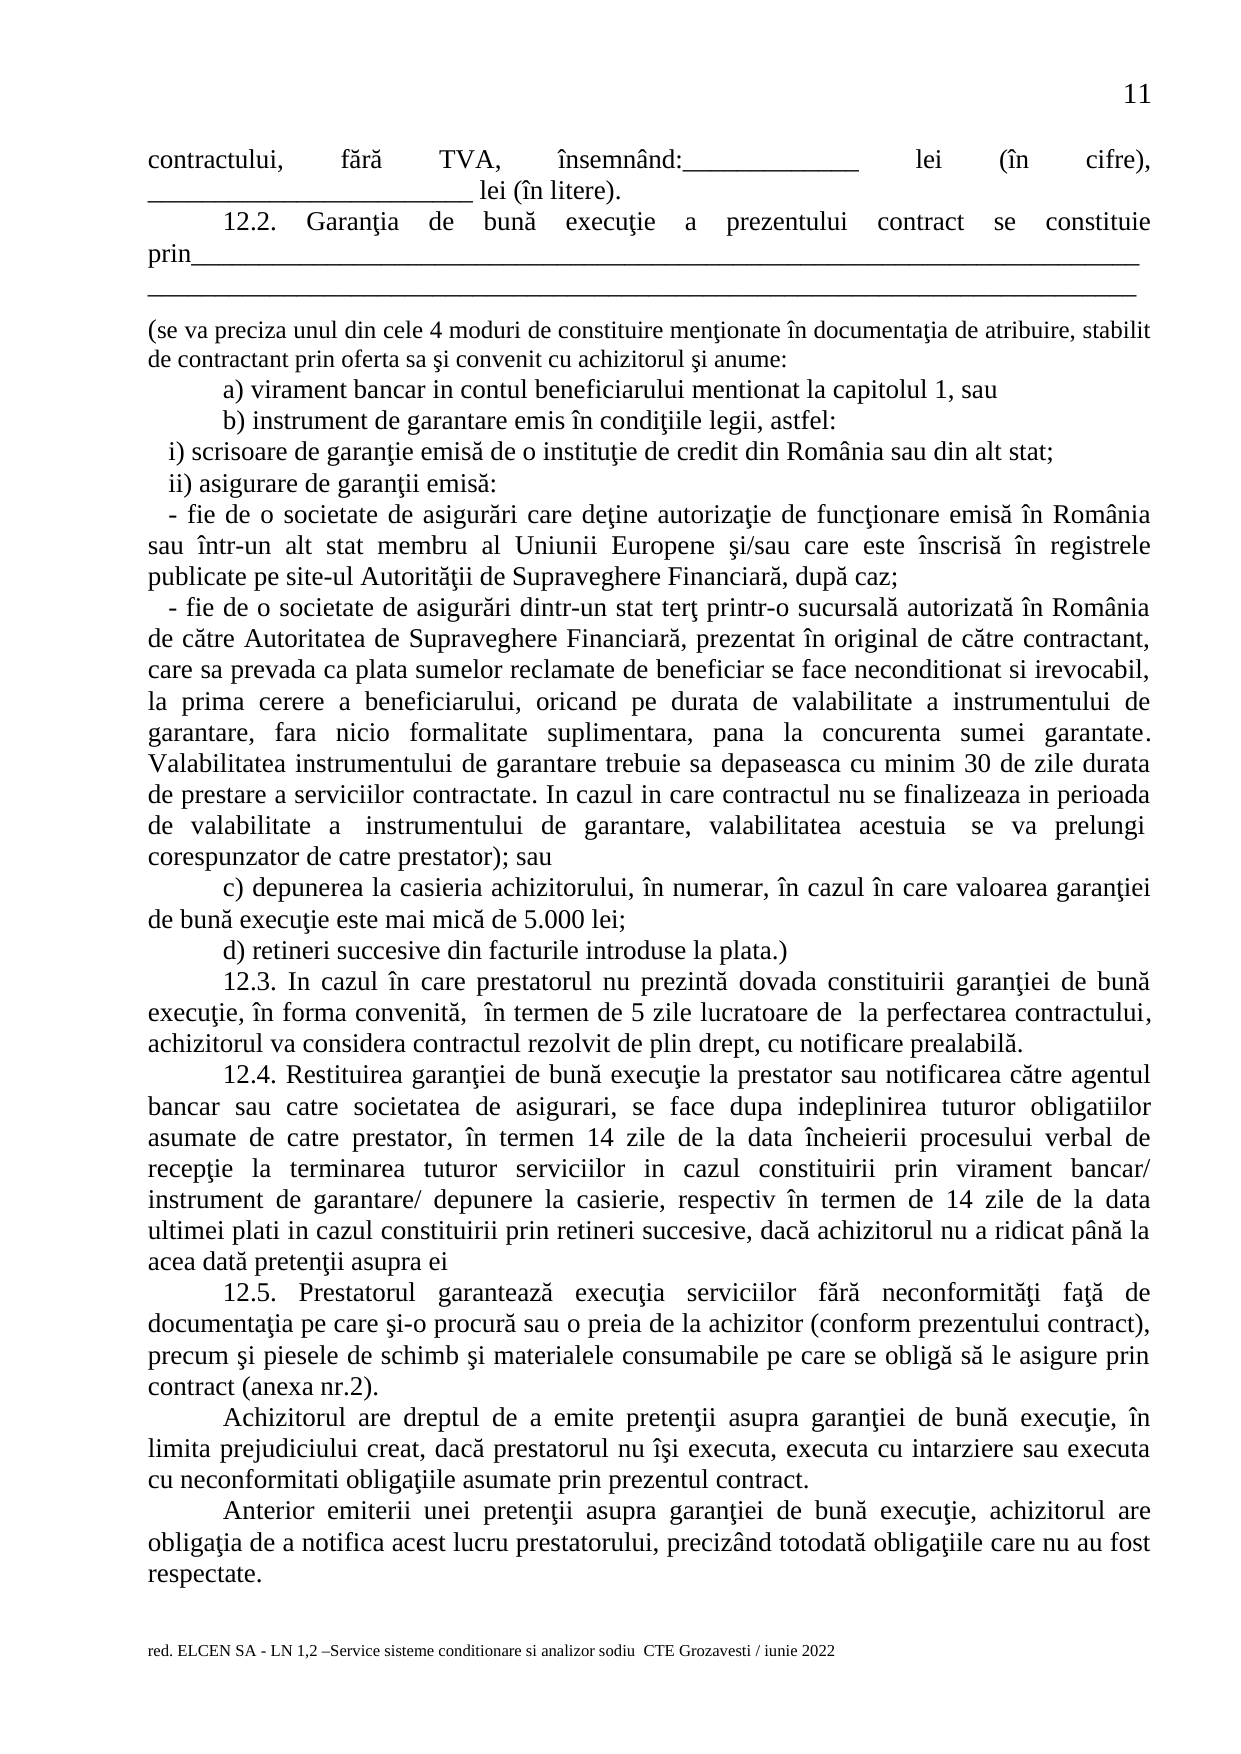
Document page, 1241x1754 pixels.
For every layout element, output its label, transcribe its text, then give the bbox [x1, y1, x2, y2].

text 12.2. Garanţia de bună execuţie a prezentului contract se constituie prin_______________________________________________________________________________________________________________________________________________ [148, 206, 1152, 299]
text ii) asigurare de garanţii emisă: [148, 467, 1152, 498]
text Anterior emiterii unei pretenţii asupra garanţiei de bună execuţie, achizitorul are obligaţia de a notifica acest lucru prestatorului, precizând totodată obligaţiile care nu au fost respectate. [148, 1494, 1152, 1588]
text d) retineri succesive din facturile introduse la plata.) [148, 934, 1152, 965]
text - fie de o societate de asigurări dintr-un stat terţ printr-o sucursală autorizată în România de către Autoritatea de Supraveghere Financiară, prezentat în original de către contractant, care sa prevada ca plata sumelor reclamate de beneficiar se face neconditionat si irevocabil, la prima cerere a beneficiarului, oricand pe durata de valabilitate a instrumentului de garantare, fara nicio formalitate suplimentara, pana la concurenta sumei garantate. Valabilitatea instrumentului de garantare trebuie sa depaseasca cu minim 30 de zile durata de prestare a serviciilor contractate. In cazul in care contractul nu se finalizeaza in perioada de valabilitate a instrumentului de garantare, valabilitatea acestuia se va prelungi corespunzator de catre prestator); sau [148, 591, 1152, 872]
text 12.5. Prestatorul garantează execuţia serviciilor fără neconformităţi faţă de documentaţia pe care şi-o procură sau o preia de la achizitor (conform prezentului contract), precum şi piesele de schimb şi materialele consumabile pe care se obligă să le asigure prin contract (anexa nr.2). [148, 1276, 1152, 1401]
text 12.4. Restituirea garanţiei de bună execuţie la prestator sau notificarea către agentul bancar sau catre societatea de asigurari, se face dupa indeplinirea tuturor obligatiilor asumate de catre prestator, în termen 14 zile de la data încheierii procesului verbal de recepţie la terminarea tuturor serviciilor in cazul constituirii prin virament bancar/ instrument de garantare/ depunere la casierie, respectiv în termen de 14 zile de la data ultimei plati in cazul constituirii prin retineri succesive, dacă achizitorul nu a ridicat până la acea dată pretenţii asupra ei [148, 1058, 1152, 1276]
text (se va preciza unul din cele 4 moduri de constituire menţionate în documentaţia de atribuire, stabilit de contractant prin oferta sa şi convenit cu achizitorul şi anume: [148, 313, 1152, 373]
text Achizitorul are dreptul de a emite pretenţii asupra garanţiei de bună execuţie, în limita prejudiciului creat, dacă prestatorul nu îşi executa, executa cu intarziere sau executa cu neconformitati obligaţiile asumate prin prezentul contract. [148, 1401, 1152, 1494]
text b) instrument de garantare emis în condiţiile legii, astfel: [148, 404, 1152, 436]
text c) depunerea la casieria achizitorului, în numerar, în cazul în care valoarea garanţiei de bună execuţie este mai mică de 5.000 lei; [148, 872, 1152, 934]
text a) virament bancar in contul beneficiarului mentionat la capitolul 1, sau [148, 373, 1152, 404]
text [148, 143, 1152, 206]
text 12.3. In cazul în care prestatorul nu prezintă dovada constituirii garanţiei de bună execuţie, în forma convenită, în termen de 5 zile lucratoare de la perfectarea contractului, achizitorul va considera contractul rezolvit de plin drept, cu notificare prealabilă. [148, 965, 1152, 1058]
text i) scrisoare de garanţie emisă de o instituţie de credit din România sau din alt stat; [148, 436, 1152, 467]
text - fie de o societate de asigurări care deţine autorizaţie de funcţionare emisă în România sau într-un alt stat membru al Uniunii Europene şi/sau care este înscrisă în registrele publicate pe site-ul Autorităţii de Supraveghere Financiară, după caz; [148, 498, 1152, 591]
